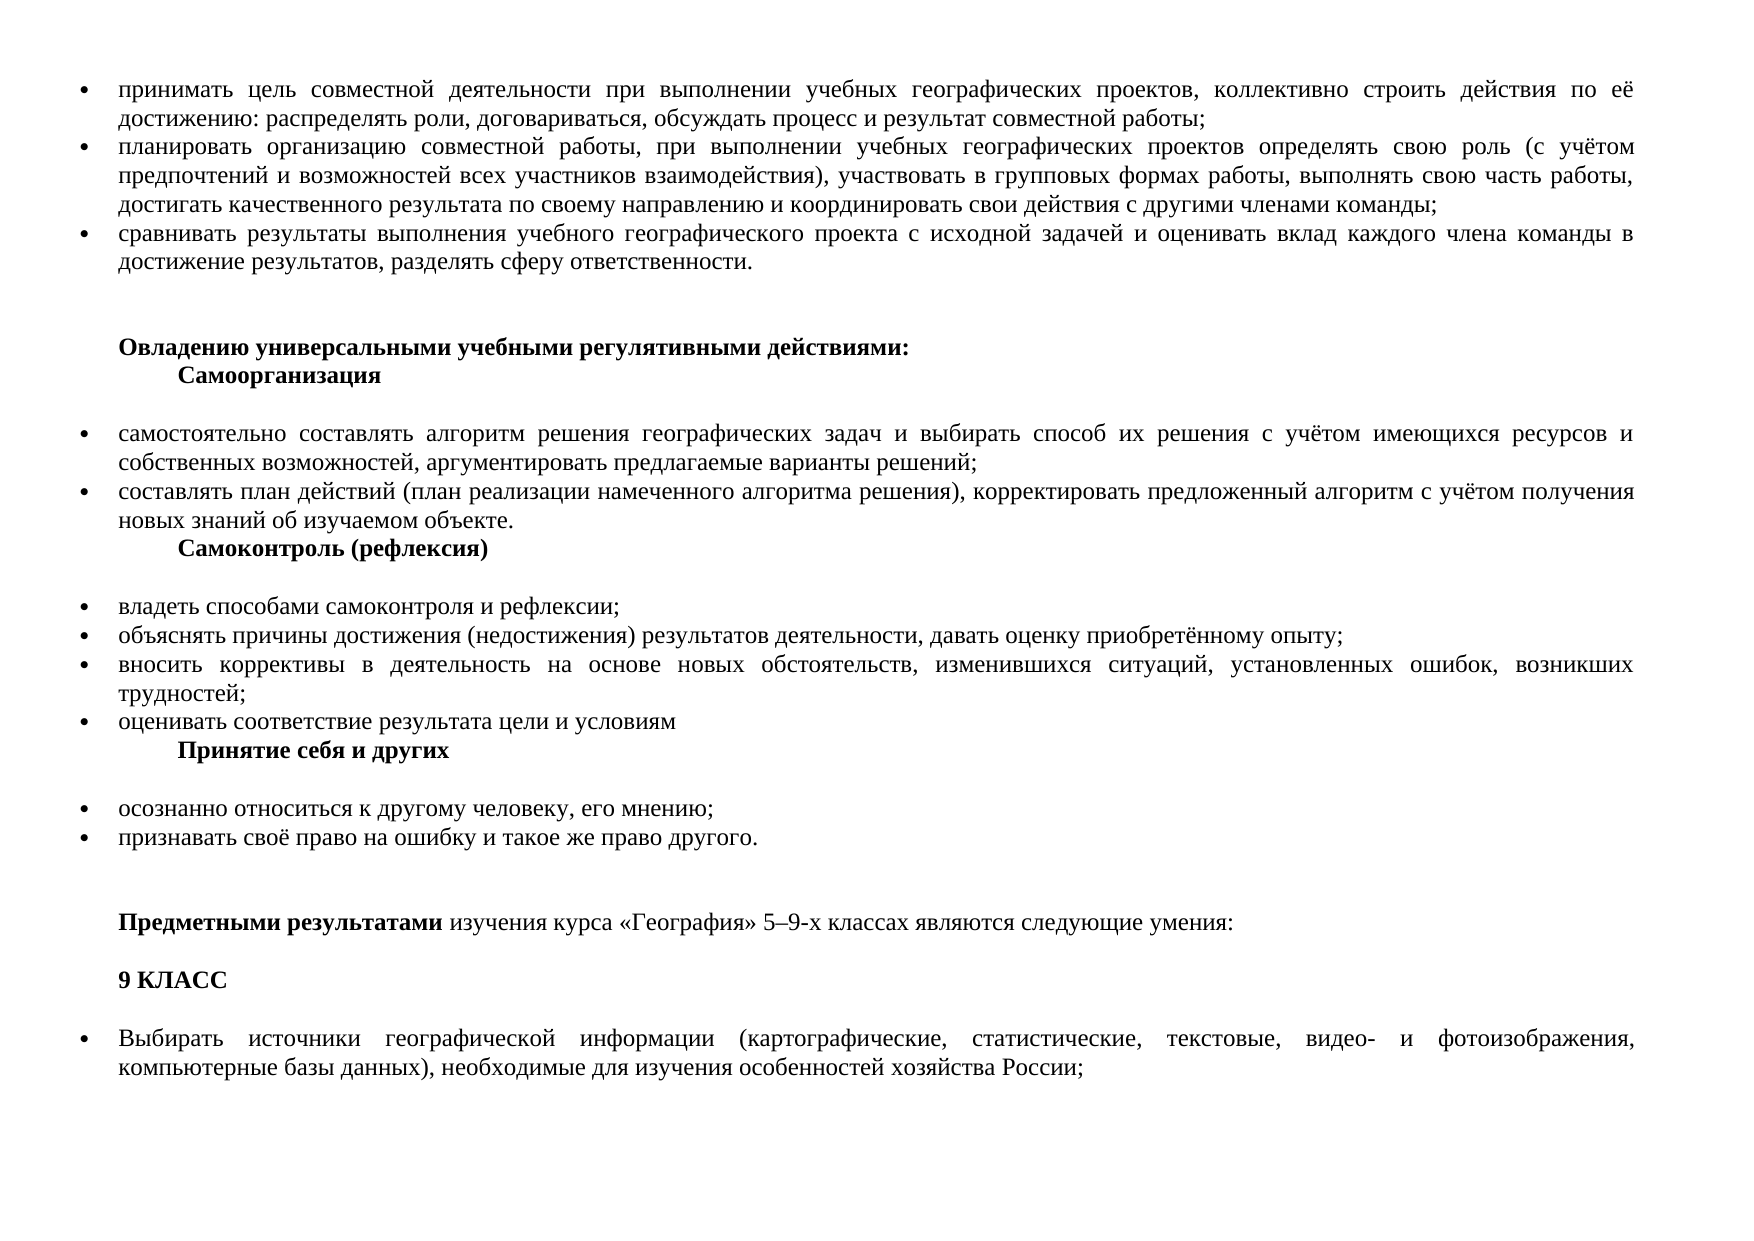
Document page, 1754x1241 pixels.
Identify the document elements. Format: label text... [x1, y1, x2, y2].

list планировать организацию совместной работы, при выполнении учебных географических проектов определять свою роль (с учётом предпочтений и возможностей всех участников взаимодействия), участвовать в групповых формах работы, выполнять свою часть работы, достигать качественного результата по своему направлению и координировать свои действия с другими членами команды; [81, 131, 1636, 218]
list вносить коррективы в деятельность на основе новых обстоятельств, изменившихся ситуаций, установленных ошибок, возникших трудностей; [81, 649, 1636, 706]
list самостоятельно составлять алгоритм решения географических задач и выбирать способ их решения с учётом имеющихся ресурсов и собственных возможностей, аргументировать предлагаемые варианты решений; [81, 418, 1636, 476]
text Самоконтроль (рефлексия) [118, 533, 1636, 562]
list осознанно относиться к другому человеку, его мнению; [81, 793, 1636, 822]
list принимать цель совместной деятельности при выполнении учебных географических проектов, коллективно строить действия по её достижению: распределять роли, договариваться, обсуждать процесс и результат совместной работы; [81, 74, 1636, 131]
text Принятие себя и других [118, 735, 1636, 764]
text Предметными результатами изучения курса «География» 5–9-х классах являются следующие умения: [118, 907, 1636, 936]
list Выбирать источники географической информации (картографические, статистические, текстовые, видео- и фотоизображения, компьютерные базы данных), необходимые для изучения особенностей хозяйства России; [81, 1023, 1636, 1081]
list объяснять причины достижения (недостижения) результатов деятельности, давать оценку приобретённому опыту; [81, 620, 1636, 649]
text 9 КЛАСС [118, 965, 1636, 994]
text Овладению универсальными учебными регулятивными действиями: [118, 332, 1636, 361]
list сравнивать результаты выполнения учебного географического проекта с исходной задачей и оценивать вклад каждого члена команды в достижение результатов, разделять сферу ответственности. [81, 218, 1636, 275]
list признавать своё право на ошибку и такое же право другого. [81, 822, 1636, 851]
list владеть способами самоконтроля и рефлексии; [81, 591, 1636, 620]
list оценивать соответствие результата цели и условиям [81, 706, 1636, 735]
list составлять план действий (план реализации намеченного алгоритма решения), корректировать предложенный алгоритм с учётом получения новых знаний об изучаемом объекте. [81, 476, 1636, 533]
text Самоорганизация [118, 361, 1636, 389]
